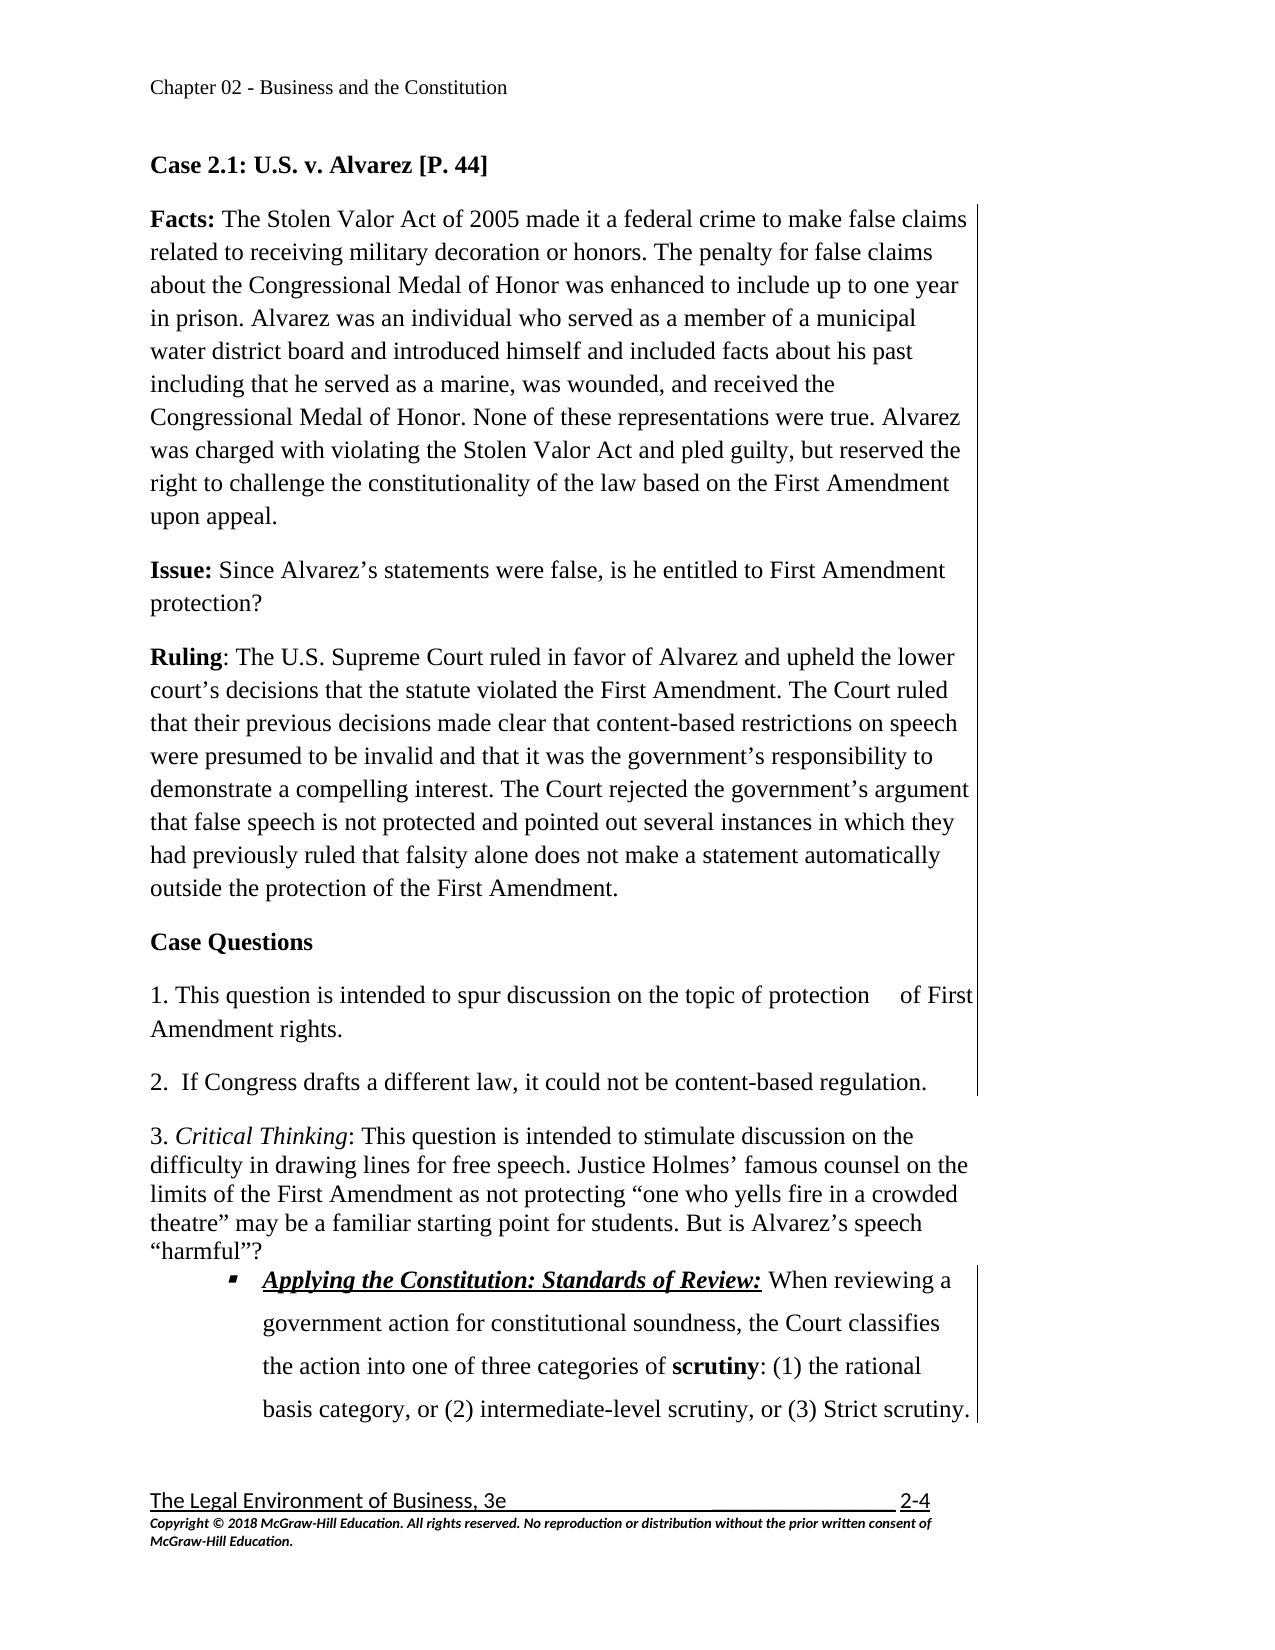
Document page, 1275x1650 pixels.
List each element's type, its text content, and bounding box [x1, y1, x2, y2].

text Case 2.1: U.S. v. Alvarez [P. 44] [150, 150, 975, 179]
text Ruling: The U.S. Supreme Court ruled in favor of Alvarez and upheld the lower court’s decisions that the statute violated the First Amendment. The Court ruled that their previous decisions made clear that content-based restrictions on speech were presumed to be invalid and that it was the government’s responsibility to demonstrate a compelling interest. The Court rejected the government’s argument that false speech is not protected and pointed out several instances in which they had previously ruled that falsity alone does not make a statement automatically outside the protection of the First Amendment. [150, 642, 977, 902]
text 1. This question is intended to spur discussion on the topic of protection of First Amendment rights. [150, 981, 977, 1042]
text Facts: The Stolen Valor Act of 2005 made it a federal crime to make false claims related to receiving military decoration or honors. The penalty for false claims about the Congressional Medal of Honor was enhanced to include up to one year in prison. Alvarez was an individual who served as a member of a municipal water district board and introduced himself and included facts about his past including that he served as a marine, was wounded, and received the Congressional Medal of Honor. None of these representations were true. Alvarez was charged with violating the Stolen Valor Act and pled guilty, but reserved the right to challenge the constitutionality of the law based on the First Amendment upon appeal. [150, 204, 977, 530]
text 2. If Congress drafts a different law, it could not be content-based regulation. [150, 1067, 977, 1096]
text Case Questions [150, 927, 977, 956]
list Applying the Constitution: Standards of Review: When reviewing a government action for constitutional soundness, the Court classifies the action into one of three categories of scrutiny: (1) the rational basis category, or (2) intermediate-level scrutiny, or (3) Strict scrutiny. [225, 1265, 977, 1423]
text 3. Critical Thinking: This question is intended to stimulate discussion on the difficulty in drawing lines for free speech. Justice Holmes’ famous counsel on the limits of the First Amendment as not protecting “one who yells fire in a crowded theatre” may be a familiar starting point for students. But is Alvarez’s speech “harmful”? [150, 1121, 975, 1265]
text Issue: Since Alvarez’s statements were false, is he entitled to First Amendment protection? [150, 555, 977, 617]
